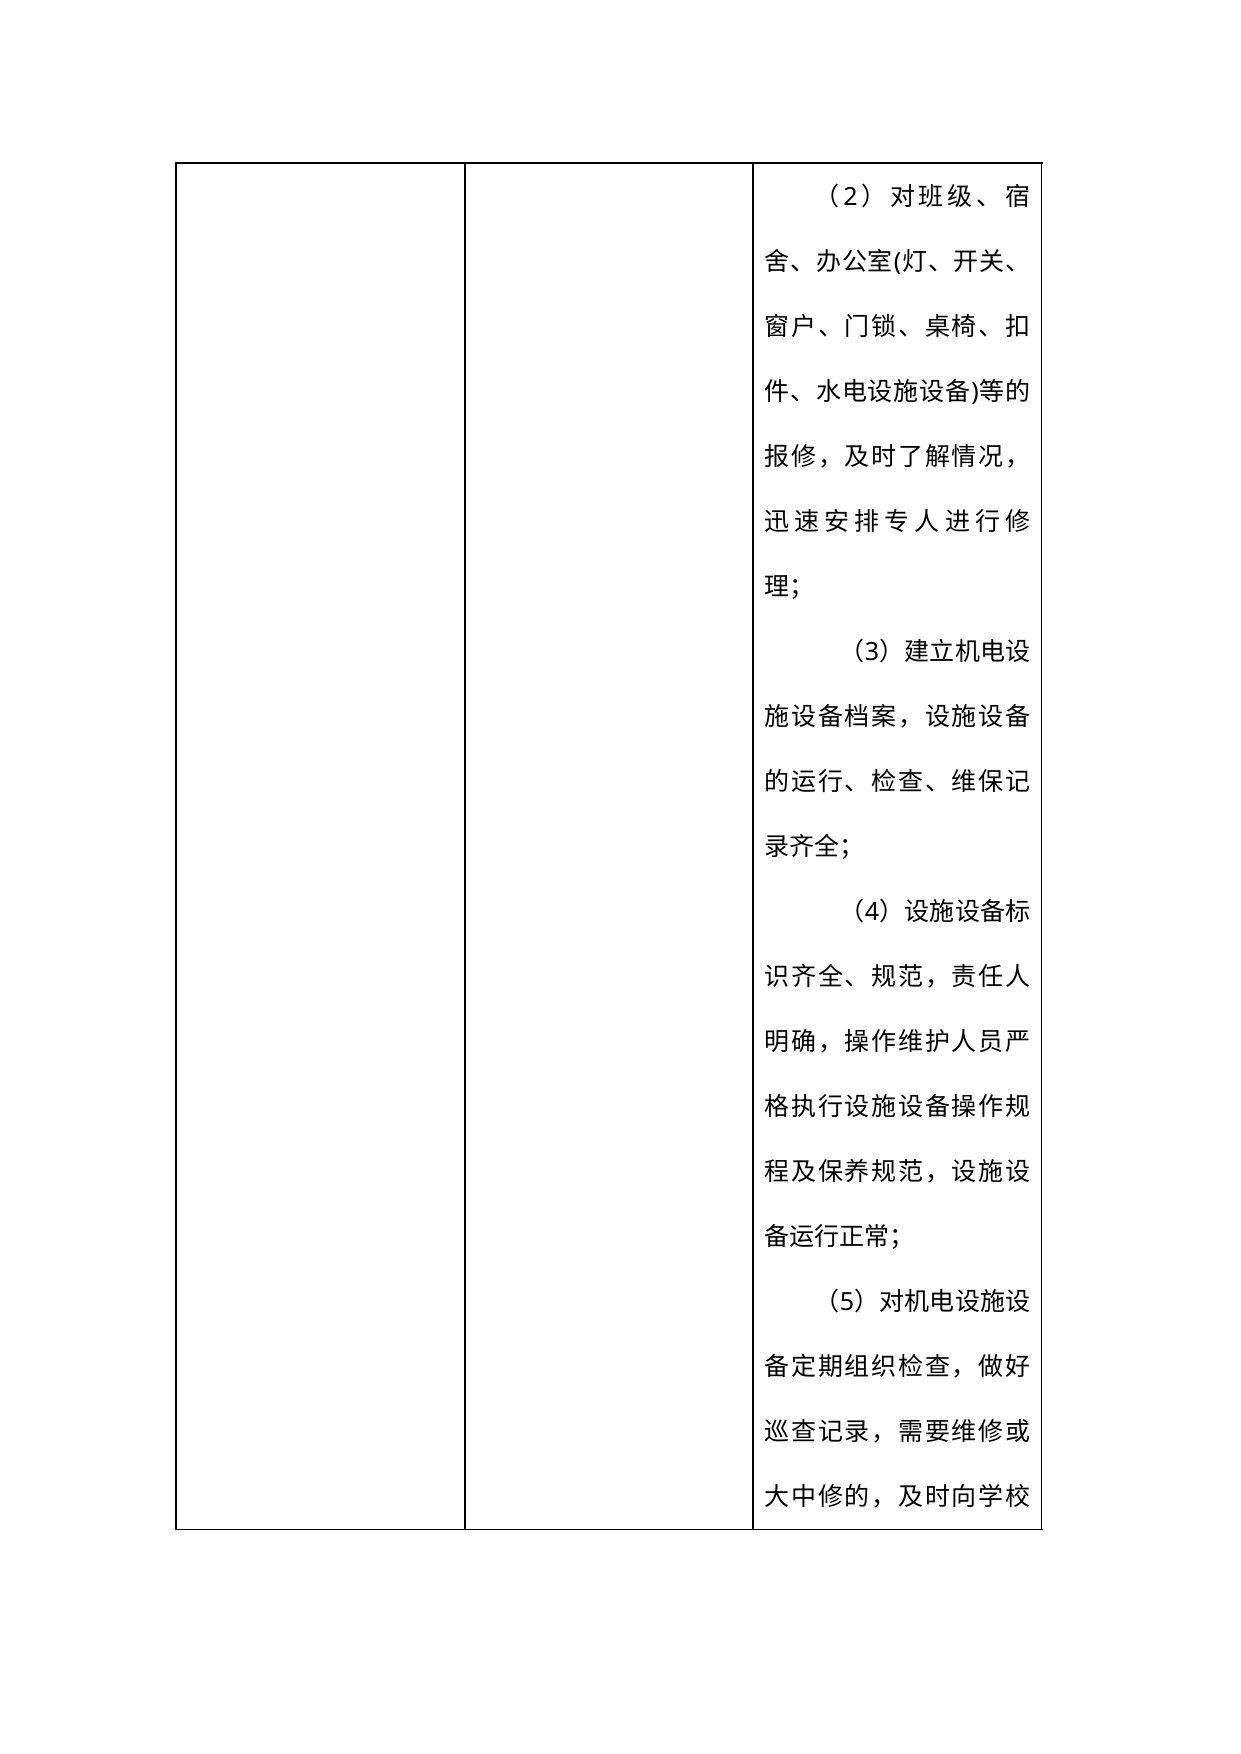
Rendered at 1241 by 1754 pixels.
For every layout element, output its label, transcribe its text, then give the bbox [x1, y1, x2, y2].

table_cell [466, 164, 752, 1528]
table_cell 1 [177, 164, 464, 1528]
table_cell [754, 164, 1041, 1528]
